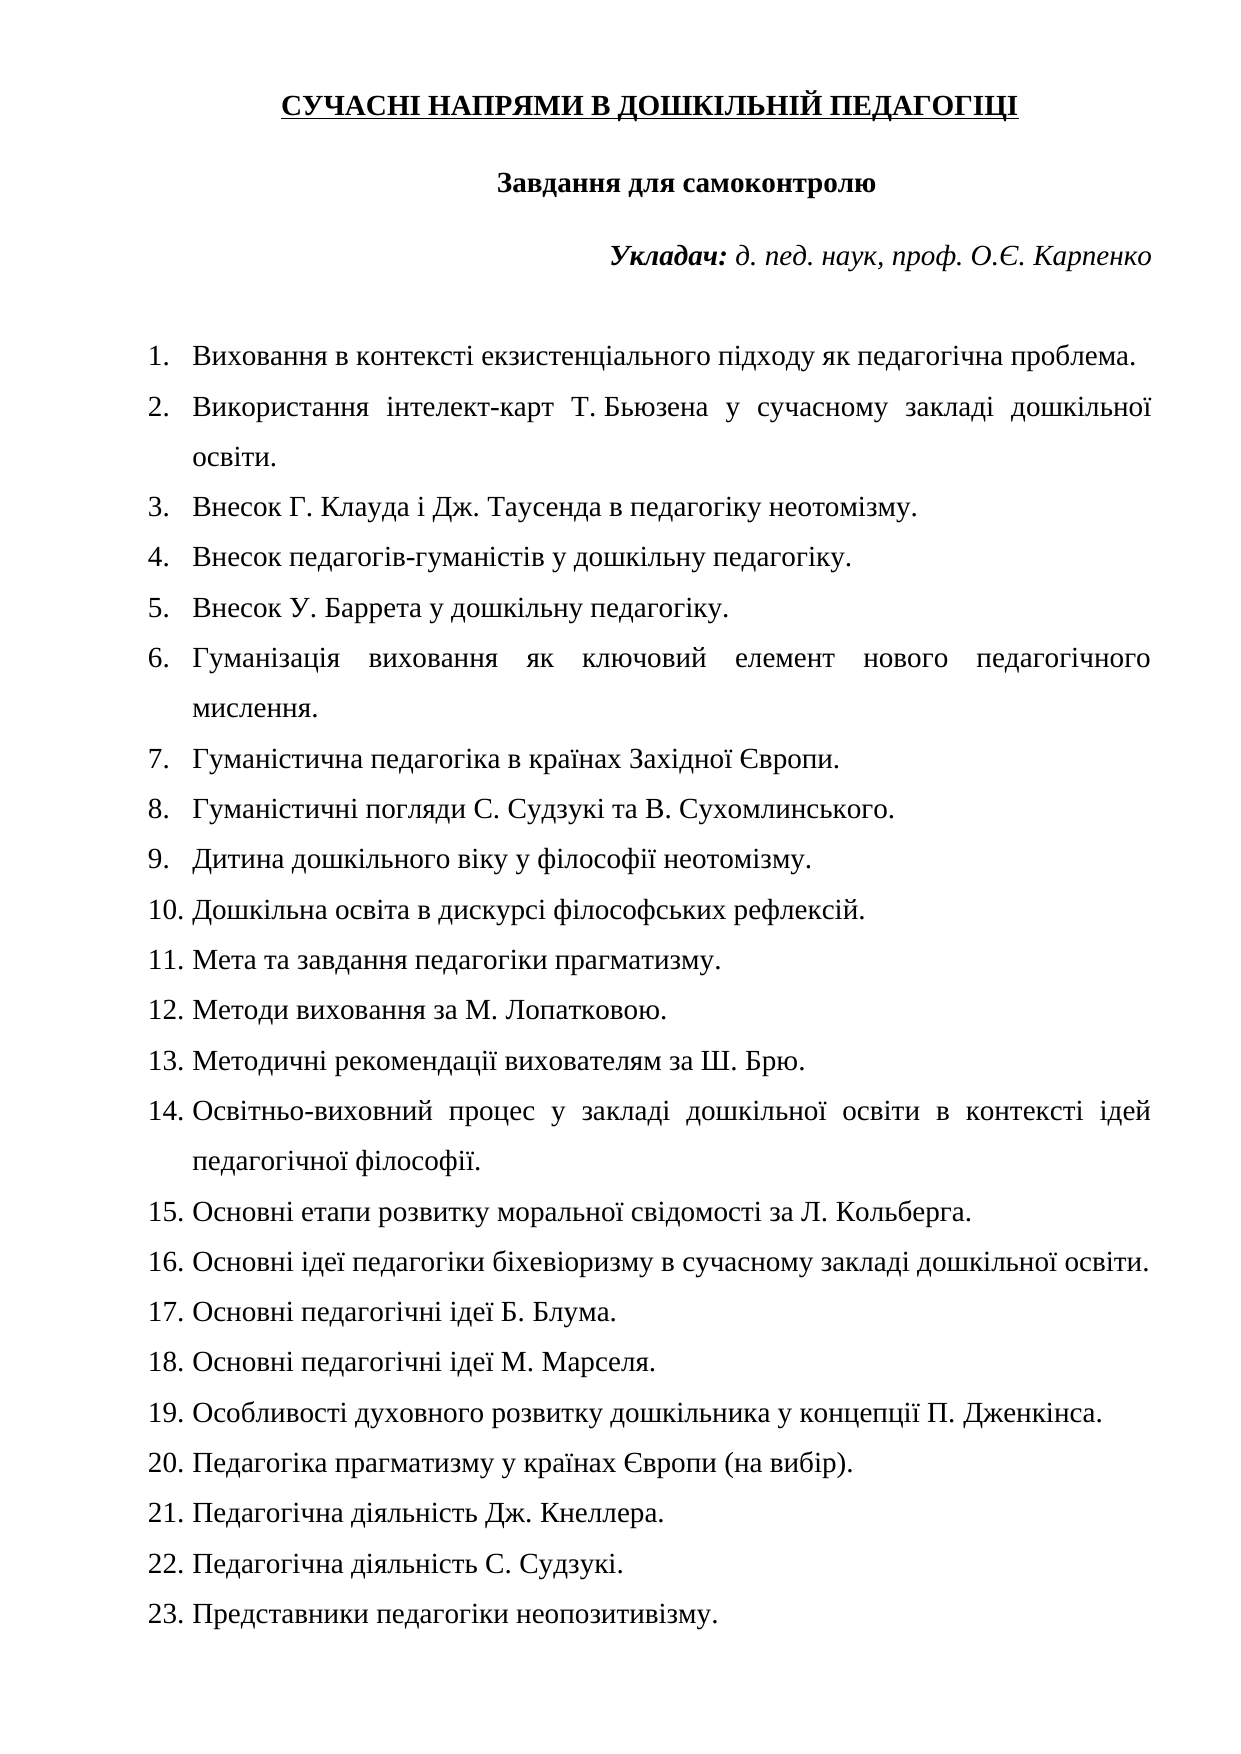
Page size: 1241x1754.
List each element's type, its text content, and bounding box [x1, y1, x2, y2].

list Внесок У. Баррета у дошкільну педагогіку. [148, 590, 1152, 623]
list Основні етапи розвитку моральної свідомості за Л. Кольберга. [148, 1194, 1152, 1227]
list Педагогічна діяльність С. Судзукі. [148, 1546, 1152, 1579]
list Особливості духовного розвитку дошкільника у концепції П. Дженкінса. [148, 1395, 1152, 1428]
list Дитина дошкільного віку у філософії неотомізму. [148, 841, 1152, 875]
list Використання інтелект-карт Т. Бьюзена у сучасному закладі дошкільної освіти. [148, 389, 1152, 472]
list Основні педагогічні ідеї М. Марселя. [148, 1344, 1152, 1378]
list Гуманізація виховання як ключовий елемент нового педагогічного мислення. [148, 640, 1152, 724]
list Педагогічна діяльність Дж. Кнеллера. [148, 1496, 1152, 1529]
list Дошкільна освіта в дискурсі філософських рефлексій. [148, 892, 1152, 925]
list Основні ідеї педагогіки біхевіоризму в сучасному закладі дошкільної освіти. [148, 1244, 1152, 1277]
list Методи виховання за М. Лопатковою. [148, 992, 1152, 1026]
list Внесок педагогів-гуманістів у дошкільну педагогіку. [148, 539, 1152, 573]
list Внесок Г. Клауда і Дж. Таусенда в педагогіку неотомізму. [148, 489, 1152, 523]
list Педагогіка прагматизму у країнах Європи (на вибір). [148, 1445, 1152, 1479]
text Завдання для самоконтролю [148, 166, 1152, 199]
list Гуманістичні погляди С. Судзукі та В. Сухомлинського. [148, 791, 1152, 825]
list Представники педагогіки неопозитивізму. [148, 1596, 1152, 1630]
list Методичні рекомендації вихователям за Ш. Брю. [148, 1043, 1152, 1076]
list Основні педагогічні ідеї Б. Блума. [148, 1294, 1152, 1328]
list Мета та завдання педагогіки прагматизму. [148, 942, 1152, 976]
list Гуманістична педагогіка в країнах Західної Європи. [148, 741, 1152, 774]
list Освітньо-виховний процес у закладі дошкільної освіти в контексті ідей педагогічної філософії. [148, 1093, 1152, 1177]
list Виховання в контексті екзистенціального підходу як педагогічна проблема. [148, 338, 1152, 372]
text Укладач: д. пед. наук, проф. О.Є. Карпенко [148, 238, 1152, 271]
text СУЧАСНІ НАПРЯМИ В ДОШКІЛЬНІЙ ПЕДАГОГІЦІ [148, 88, 1152, 122]
